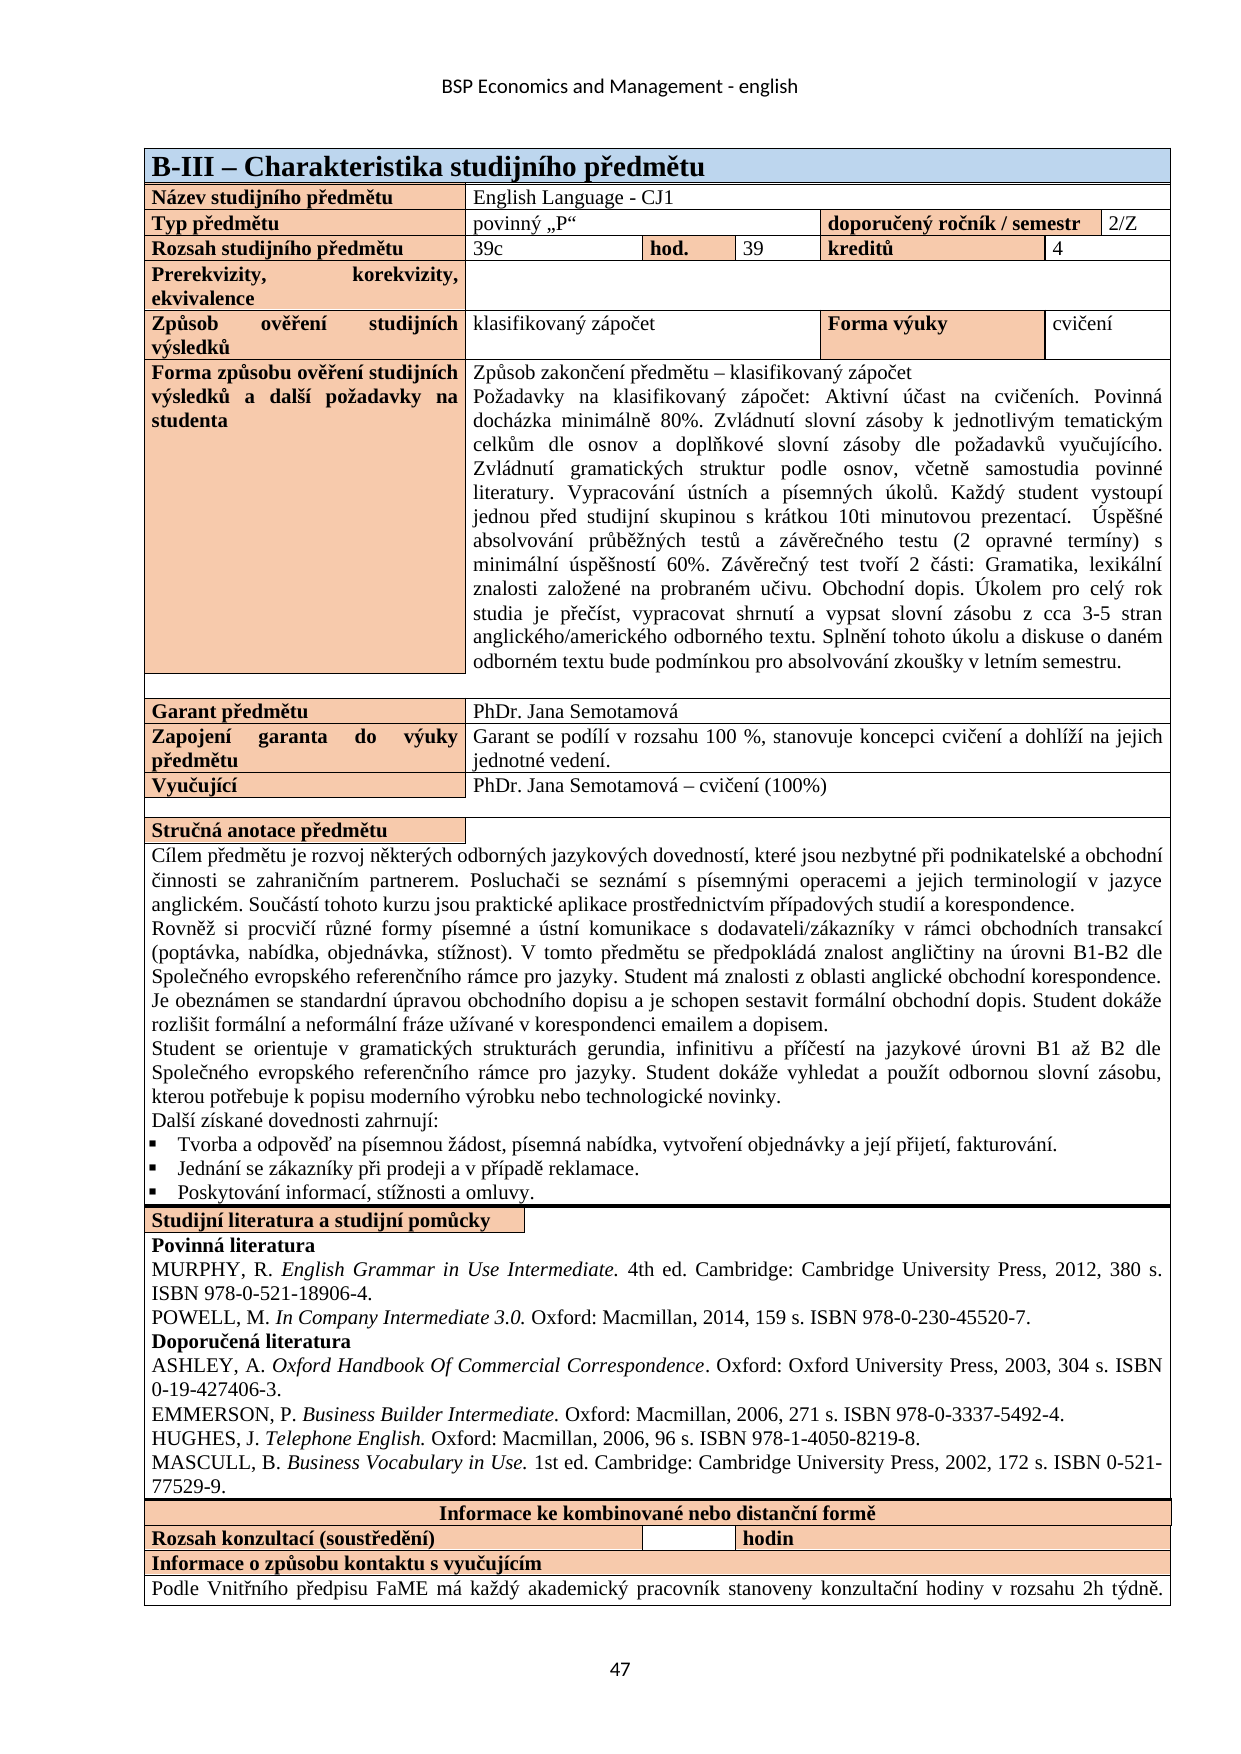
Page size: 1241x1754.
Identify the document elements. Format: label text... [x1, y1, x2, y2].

table_cell Forma výuky [821, 311, 1044, 359]
table_cell cvičení [1046, 311, 1170, 359]
table_cell [145, 797, 1170, 817]
table_cell Vyučující [145, 773, 465, 797]
table_cell Stručná anotace předmětu [145, 818, 465, 842]
table_cell Informace o způsobu kontaktu s vyučujícím [145, 1551, 1170, 1574]
table_cell Typ předmětu [145, 210, 465, 235]
table_cell hod. [643, 236, 735, 260]
table_cell klasifikovaný zápočet [466, 311, 820, 359]
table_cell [145, 1576, 1170, 1605]
table_cell Studijní literatura a studijní pomůcky [145, 1208, 524, 1232]
table_cell Zapojení garanta do výuky předmětu [145, 724, 465, 772]
table_cell Název studijního předmětu [145, 185, 465, 209]
table_header B-III – Charakteristika studijního předmětu [145, 149, 1170, 182]
table_cell 2/Z [1102, 210, 1170, 235]
table_cell 39 [736, 236, 820, 260]
table_cell PhDr. Jana Semotamová – cvičení (100%) [466, 773, 1170, 797]
table_cell Prerekvizity, korekvizity, ekvivalence [145, 261, 465, 309]
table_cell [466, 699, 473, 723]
table_cell Rozsah studijního předmětu [145, 236, 465, 260]
table_cell 4 [1046, 236, 1170, 260]
table_cell [466, 261, 1170, 309]
table_cell [525, 1208, 1170, 1232]
table_cell Cílem předmětu je rozvoj některých odborných jazykových dovedností, které jsou nezbytné při podnikatelské a obchodní činnosti se zahraničním partnerem. Posluchači se seznámí s písemnými operacemi a jejich terminologií v jazyce anglickém. Součástí tohoto kurzu jsou praktické aplikace prostřednictvím případových studií a korespondence. Rovněž si procvičí různé formy písemné a ústní komunikace s dodavateli/zákazníky v rámci obchodních transakcí (poptávka, nabídka, objednávka, stížnost). V tomto předmětu se předpokládá znalost angličtiny na úrovni B1-B2 dle Společného evropského referenčního rámce pro jazyky. Student má znalosti z oblasti anglické obchodní korespondence. Je obeznámen se standardní úpravou obchodního dopisu a je schopen sestavit formální obchodní dopis. Student dokáže rozlišit formální a neformální fráze užívané v korespondenci emailem a dopisem. Student se orientuje v gramatických strukturách gerundia, infinitivu a příčestí na jazykové úrovni B1 až B2 dle Společného evropského referenčního rámce pro jazyky. Student dokáže vyhledat a použít odbornou slovní zásobu, kterou potřebuje k popisu moderního výrobku nebo technologické novinky. Další získané dovednosti zahrnují: Tvorba a odpověď na písemnou žádost, písemná nabídka, vytvoření objednávky a její přijetí, fakturování. Jednání se zákazníky při prodeji a v případě reklamace. Poskytování informací, stížnosti a omluvy. [145, 843, 1170, 1204]
table_cell Informace ke kombinované nebo distanční formě [145, 1501, 1171, 1525]
table_cell povinný „P“ [466, 210, 820, 235]
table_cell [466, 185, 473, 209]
table_cell doporučený ročník / semestr [821, 210, 1101, 235]
table_cell hodin [736, 1526, 1170, 1549]
table_cell Rozsah konzultací (soustředění) [145, 1526, 642, 1549]
table_cell English Language - CJ1 [624, 185, 1170, 209]
table_cell Způsob ověření studijních výsledků [145, 311, 465, 359]
table_cell Garant předmětu [145, 699, 465, 723]
table_cell [145, 673, 1170, 698]
table_cell Způsob zakončení předmětu – klasifikovaný zápočet Požadavky na klasifikovaný zápočet: Aktivní účast na cvičeních. Povinná docházka minimálně 80%. Zvládnutí slovní zásoby k jednotlivým tematickým celkům dle osnov a doplňkové slovní zásoby dle požadavků vyučujícího. Zvládnutí gramatických struktur podle osnov, včetně samostudia povinné literatury. Vypracování ústních a písemných úkolů. Každý student vystoupí jednou před studijní skupinou s krátkou 10ti minutovou prezentací. Úspěšné absolvování průběžných testů a závěrečného testu (2 opravné termíny) s minimální úspěšností 60%. Závěrečný test tvoří 2 části: Gramatika, lexikální znalosti založené na probraném učivu. Obchodní dopis. Úkolem pro celý rok studia je přečíst, vypracovat shrnutí a vypsat slovní zásobu z cca 3-5 stran anglického/amerického odborného textu. Splnění tohoto úkolu a diskuse o daném odborném textu bude podmínkou pro absolvování zkoušky v letním semestru. [466, 360, 1170, 673]
table_cell kreditů [821, 236, 1044, 260]
table_cell Povinná literatura MURPHY, R. English Grammar in Use Intermediate. 4th ed. Cambridge: Cambridge University Press, 2012, 380 s. ISBN 978-0-521-18906-4. POWELL, M. In Company Intermediate 3.0. Oxford: Macmillan, 2014, 159 s. ISBN 978-0-230-45520-7. Doporučená literatura ASHLEY, A. Oxford Handbook Of Commercial Correspondence. Oxford: Oxford University Press, 2003, 304 s. ISBN 0-19-427406-3. EMMERSON, P. Business Builder Intermediate. Oxford: Macmillan, 2006, 271 s. ISBN 978-0-3337-5492-4. HUGHES, J. Telephone English. Oxford: Macmillan, 2006, 96 s. ISBN 978-1-4050-8219-8. MASCULL, B. Business Vocabulary in Use. 1st ed. Cambridge: Cambridge University Press, 2002, 172 s. ISBN 0-521-77529-9. [145, 1232, 1170, 1498]
table_cell [466, 818, 1170, 842]
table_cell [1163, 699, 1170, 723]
table_cell 39c [466, 236, 642, 260]
table_cell Forma způsobu ověření studijních výsledků a další požadavky na studenta [145, 360, 465, 673]
table_cell Garant se podílí v rozsahu 100 %, stanovuje koncepci cvičení a dohlíží na jejich jednotné vedení. [466, 724, 1170, 772]
table_cell [643, 1526, 735, 1549]
